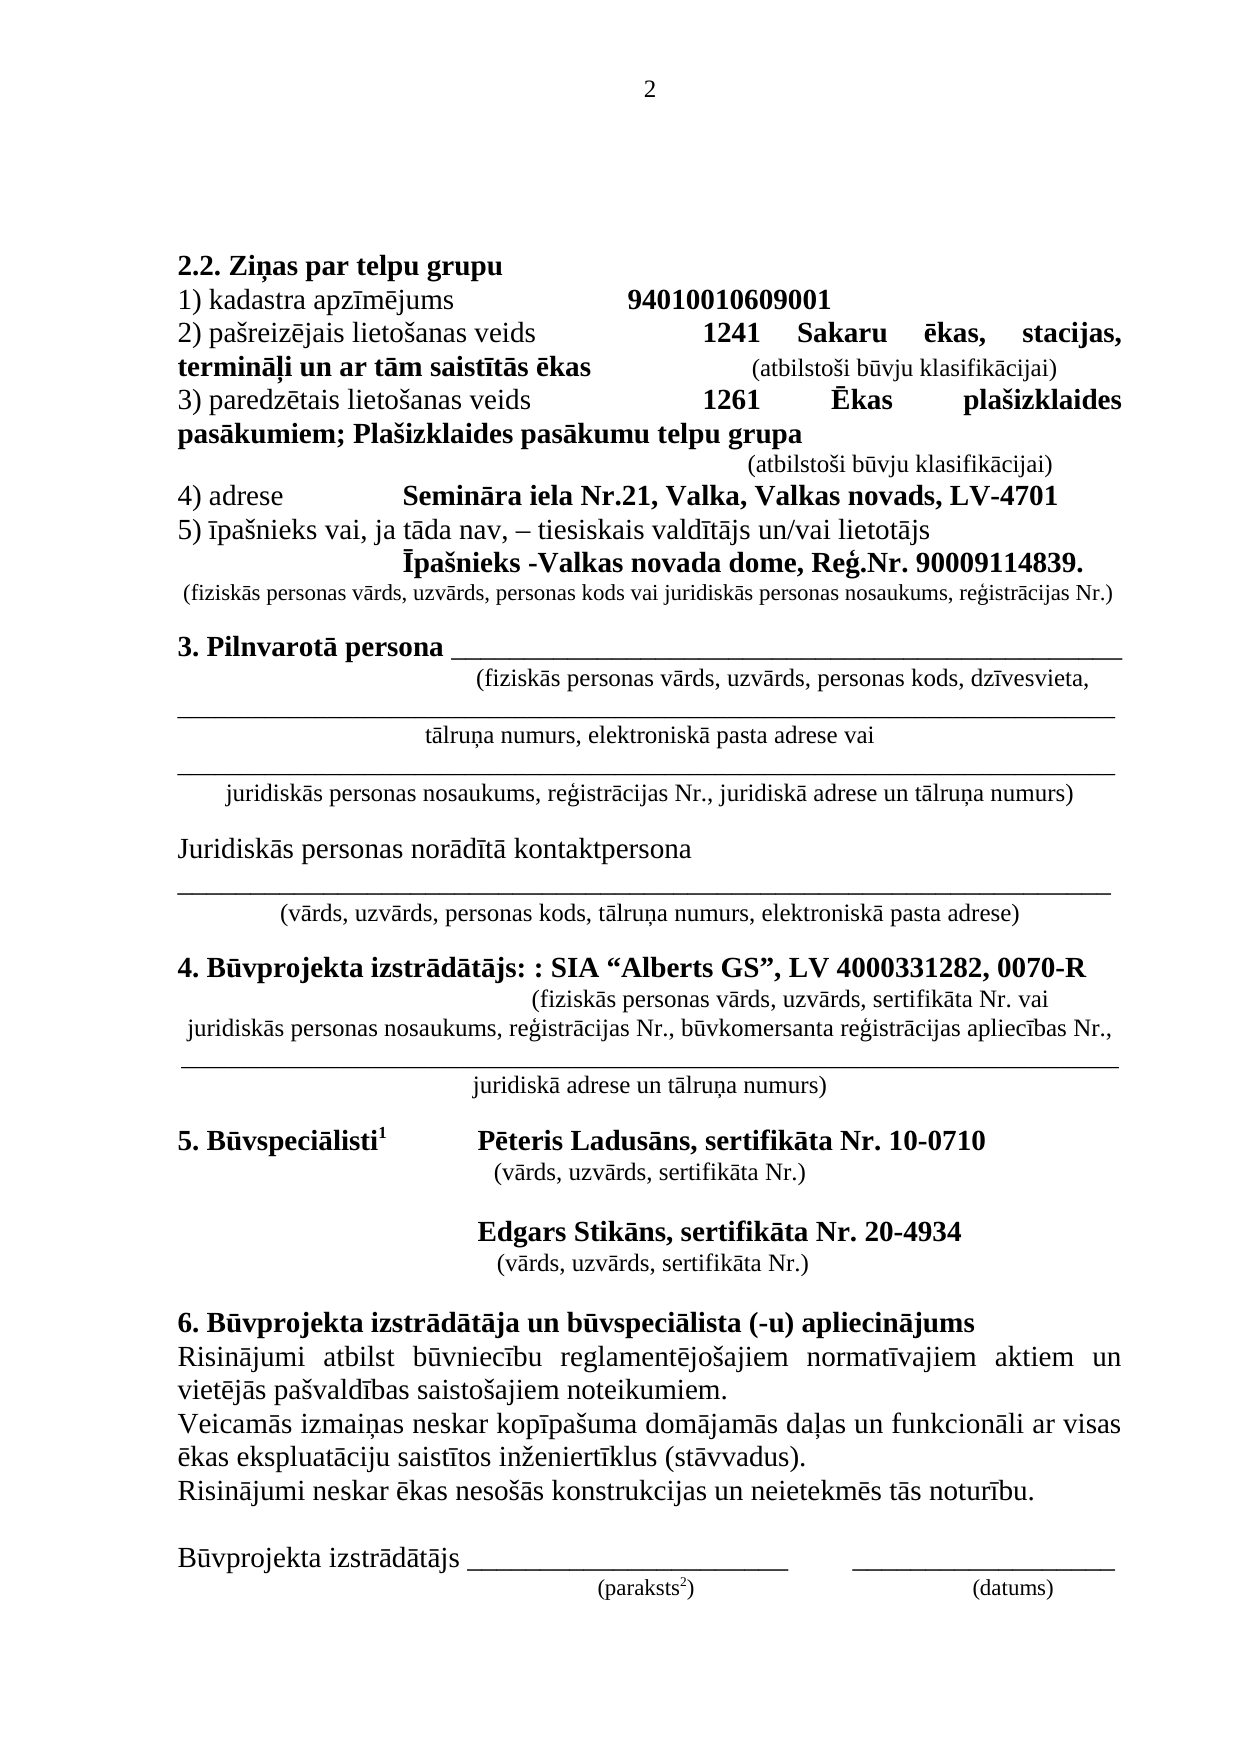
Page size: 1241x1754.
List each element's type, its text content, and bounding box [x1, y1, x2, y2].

text ________________________________________________________________ [177, 864, 1122, 898]
text Veicamās izmaiņas neskar kopīpašuma domājamās daļas un funkcionāli ar visas ēkas ekspluatāciju saistītos inženiertīklus (stāvvadus). [177, 1406, 1122, 1473]
text Edgars Stikāns, sertifikāta Nr. 20-4934 [402, 1214, 1122, 1248]
text ___________________________________________________________________________ [177, 692, 1122, 720]
text Īpašnieks -Valkas novada dome, Reģ.Nr. 90009114839. [402, 545, 1122, 579]
text (vārds, uzvārds, sertifikāta Nr.) [177, 1248, 1122, 1277]
text 6. Būvprojekta izstrādātāja un būvspeciālista (-u) apliecinājums [177, 1305, 1122, 1339]
text 4) adrese Semināra iela Nr.21, Valka, Valkas novads, LV-4701 [177, 478, 1122, 512]
text 1) kadastra apzīmējums 94010010609001 [177, 282, 1122, 315]
text (paraksts2) (datums) [177, 1574, 1122, 1600]
text (fiziskās personas vārds, uzvārds, personas kods, dzīvesvieta, [443, 663, 1122, 692]
text tālruņa numurs, elektroniskā pasta adrese vai [177, 720, 1122, 749]
text 5) īpašnieks vai, ja tāda nav, – tiesiskais valdītājs un/vai lietotājs [177, 512, 1122, 545]
text 3) paredzētais lietošanas veids 1261 Ēkas plašizklaides pasākumiem; Plašizklaides pasākumu telpu grupa [177, 382, 1122, 449]
text (atbilstoši būvju klasifikācijai) [177, 449, 1122, 478]
text 3. Pilnvarotā persona ______________________________________________ [177, 629, 1122, 663]
text juridiskā adrese un tālruņa numurs) [177, 1070, 1122, 1099]
text (fiziskās personas vārds, uzvārds, personas kods vai juridiskās personas nosaukums, reģistrācijas Nr.) [177, 579, 1122, 605]
text (vārds, uzvārds, sertifikāta Nr.) [177, 1157, 1122, 1186]
text (vārds, uzvārds, personas kods, tālruņa numurs, elektroniskā pasta adrese) [177, 898, 1122, 927]
text juridiskās personas nosaukums, reģistrācijas Nr., juridiskā adrese un tālruņa numurs) [177, 778, 1122, 807]
text Risinājumi atbilst būvniecību reglamentējošajiem normatīvajiem aktiem un vietējās pašvaldības saistošajiem noteikumiem. [177, 1339, 1122, 1406]
text Būvprojekta izstrādātājs ______________________ __________________ [177, 1540, 1122, 1574]
text 4. Būvprojekta izstrādātājs: : SIA “Alberts GS”, LV 4000331282, 0070-R [177, 951, 1122, 984]
text 5. Būvspeciālisti1 Pēteris Ladusāns, sertifikāta Nr. 10-0710 [177, 1123, 1122, 1157]
text Juridiskās personas norādītā kontaktpersona [177, 831, 1122, 864]
text ___________________________________________________________________________ [177, 749, 1122, 778]
text juridiskās personas nosaukums, reģistrācijas Nr., būvkomersanta reģistrācijas apliecības Nr., ___________________________________________________________________________ [177, 1013, 1122, 1070]
text Risinājumi neskar ēkas nesošās konstrukcijas un neietekmēs tās noturību. [177, 1473, 1122, 1507]
text 2.2. Ziņas par telpu grupu [177, 248, 1122, 282]
text 2) pašreizējais lietošanas veids 1241 Sakaru ēkas, stacijas, termināļi un ar tām saistītās ēkas (atbilstoši būvju klasifikācijai) [177, 315, 1122, 382]
text (fiziskās personas vārds, uzvārds, sertifikāta Nr. vai [177, 984, 1122, 1013]
